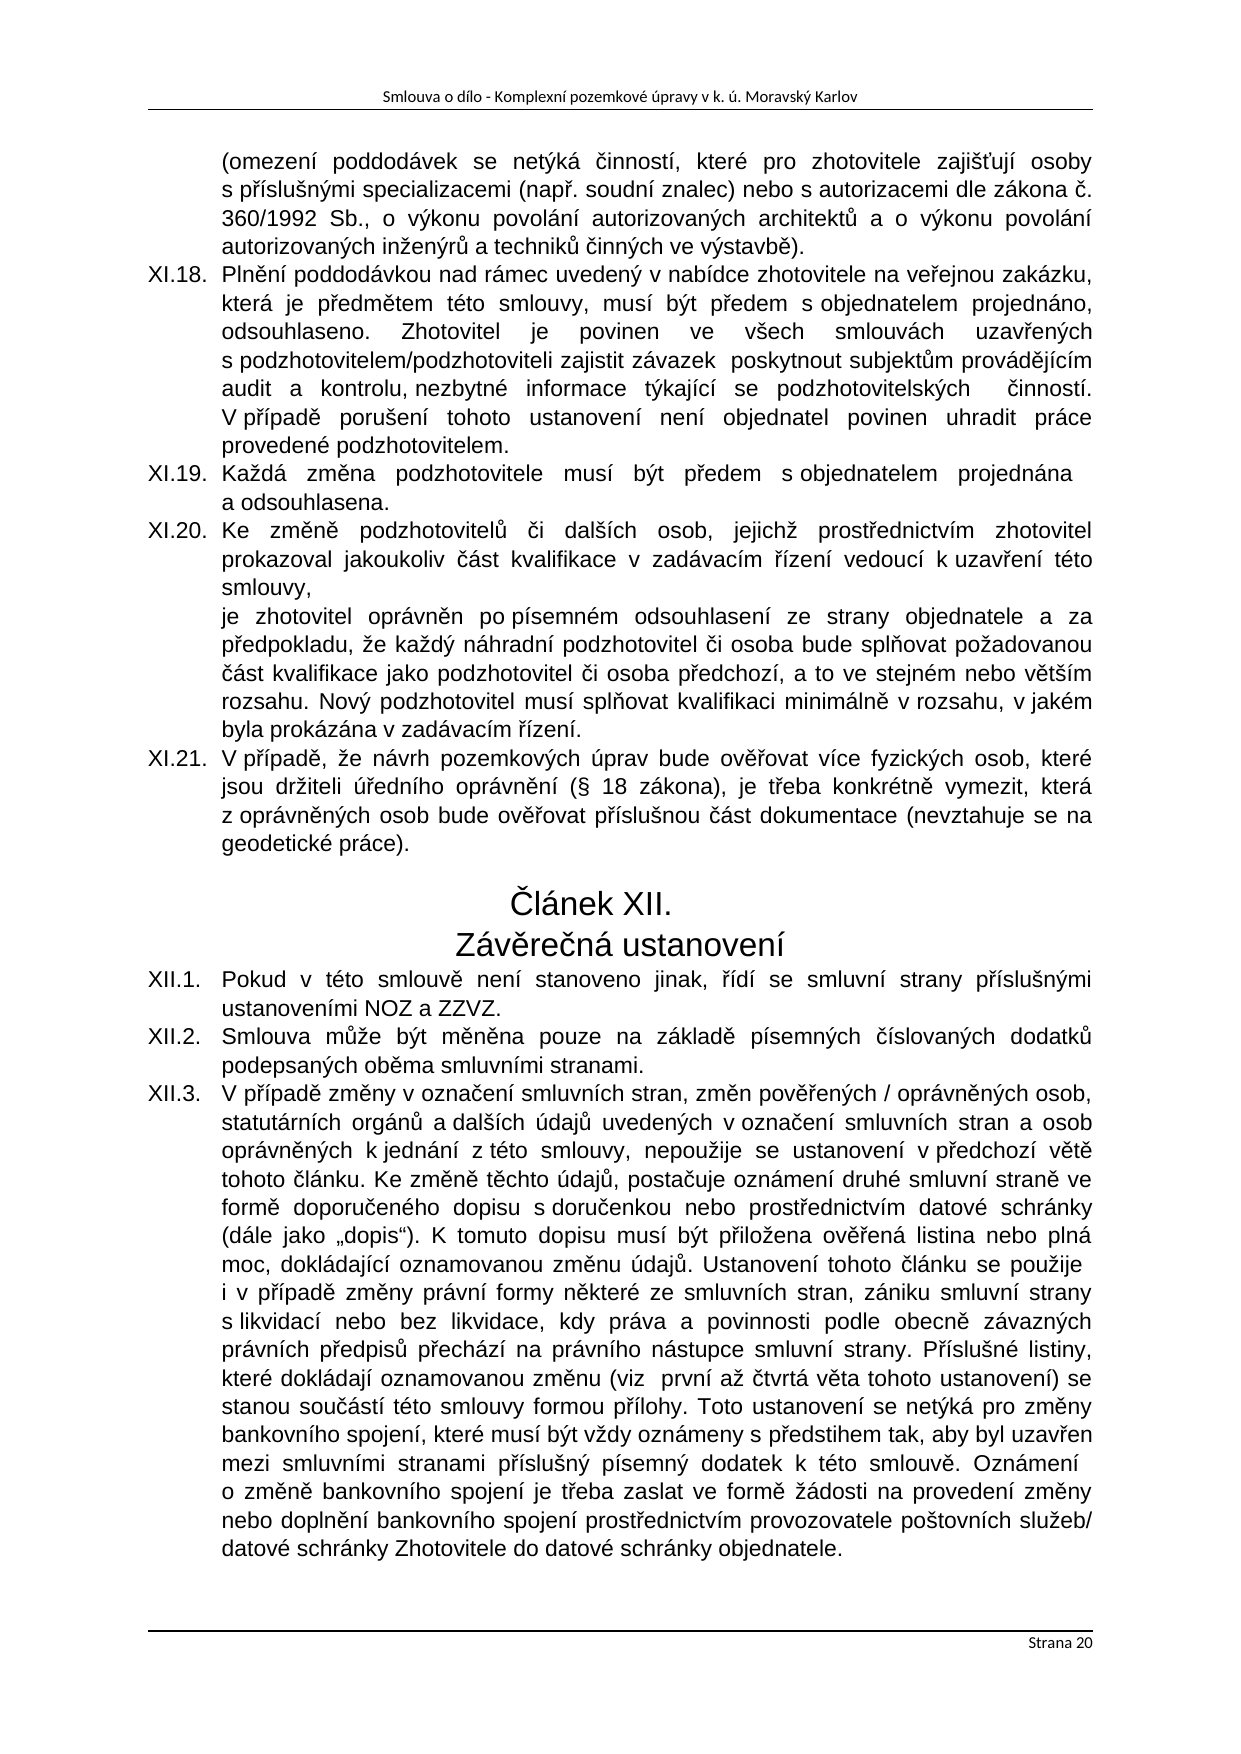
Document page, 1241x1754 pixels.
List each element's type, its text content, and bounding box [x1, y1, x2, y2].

list Plnění poddodávkou nad rámec uvedený v nabídce zhotovitele na veřejnou zakázku, která je předmětem této smlouvy, musí být předem s objednatelem projednáno, odsouhlaseno. Zhotovitel je povinen ve všech smlouvách uzavřených s podzhotovitelem/podzhotoviteli zajistit závazek poskytnout subjektům provádějícím audit a kontrolu, nezbytné informace týkající se podzhotovitelských činností. V případě porušení tohoto ustanovení není objednatel povinen uhradit práce provedené podzhotovitelem. [148, 261, 1093, 458]
list Každá změna podzhotovitele musí být předem s objednatelem projednána a odsouhlasena. [148, 460, 1093, 515]
list V případě, že návrh pozemkových úprav bude ověřovat více fyzických osob, které jsou držiteli úředního oprávnění (§ 18 zákona), je třeba konkrétně vymezit, která z oprávněných osob bude ověřovat příslušnou část dokumentace (nevztahuje se na geodetické práce). [148, 745, 1093, 856]
list Ke změně podzhotovitelů či dalších osob, jejichž prostřednictvím zhotovitel prokazoval jakoukoliv část kvalifikace v zadávacím řízení vedoucí k uzavření této smlouvy, je zhotovitel oprávněn po písemném odsouhlasení ze strany objednatele a za předpokladu, že každý náhradní podzhotovitel či osoba bude splňovat požadovanou část kvalifikace jako podzhotovitel či osoba předchozí, a to ve stejném nebo větším rozsahu. Nový podzhotovitel musí splňovat kvalifikaci minimálně v rozsahu, v jakém byla prokázána v zadávacím řízení. [148, 517, 1093, 743]
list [148, 148, 1093, 259]
list Pokud v této smlouvě není stanoveno jinak, řídí se smluvní strany příslušnými ustanoveními NOZ a ZZVZ. [148, 966, 1093, 1021]
subtitle Závěrečná ustanovení [148, 883, 1093, 963]
list V případě změny v označení smluvních stran, změn pověřených / oprávněných osob, statutárních orgánů a dalších údajů uvedených v označení smluvních stran a osob oprávněných k jednání z této smlouvy, nepoužije se ustanovení v předchozí větě tohoto článku. Ke změně těchto údajů, postačuje oznámení druhé smluvní straně ve formě doporučeného dopisu s doručenkou nebo prostřednictvím datové schránky (dále jako „dopis“). K tomuto dopisu musí být přiložena ověřená listina nebo plná moc, dokládající oznamovanou změnu údajů. Ustanovení tohoto článku se použije i v případě změny právní formy některé ze smluvních stran, zániku smluvní strany s likvidací nebo bez likvidace, kdy práva a povinnosti podle obecně závazných právních předpisů přechází na právního nástupce smluvní strany. Příslušné listiny, které dokládají oznamovanou změnu (viz první až čtvrtá věta tohoto ustanovení) se stanou součástí této smlouvy formou přílohy. Toto ustanovení se netýká pro změny bankovního spojení, které musí být vždy oznámeny s předstihem tak, aby byl uzavřen mezi smluvními stranami příslušný písemný dodatek k této smlouvě. Oznámení o změně bankovního spojení je třeba zaslat ve formě žádosti na provedení změny nebo doplnění bankovního spojení prostřednictvím provozovatele poštovních služeb/ datové schránky Zhotovitele do datové schránky objednatele. [148, 1080, 1093, 1562]
list Smlouva může být měněna pouze na základě písemných číslovaných dodatků podepsaných oběma smluvními stranami. [148, 1023, 1093, 1078]
